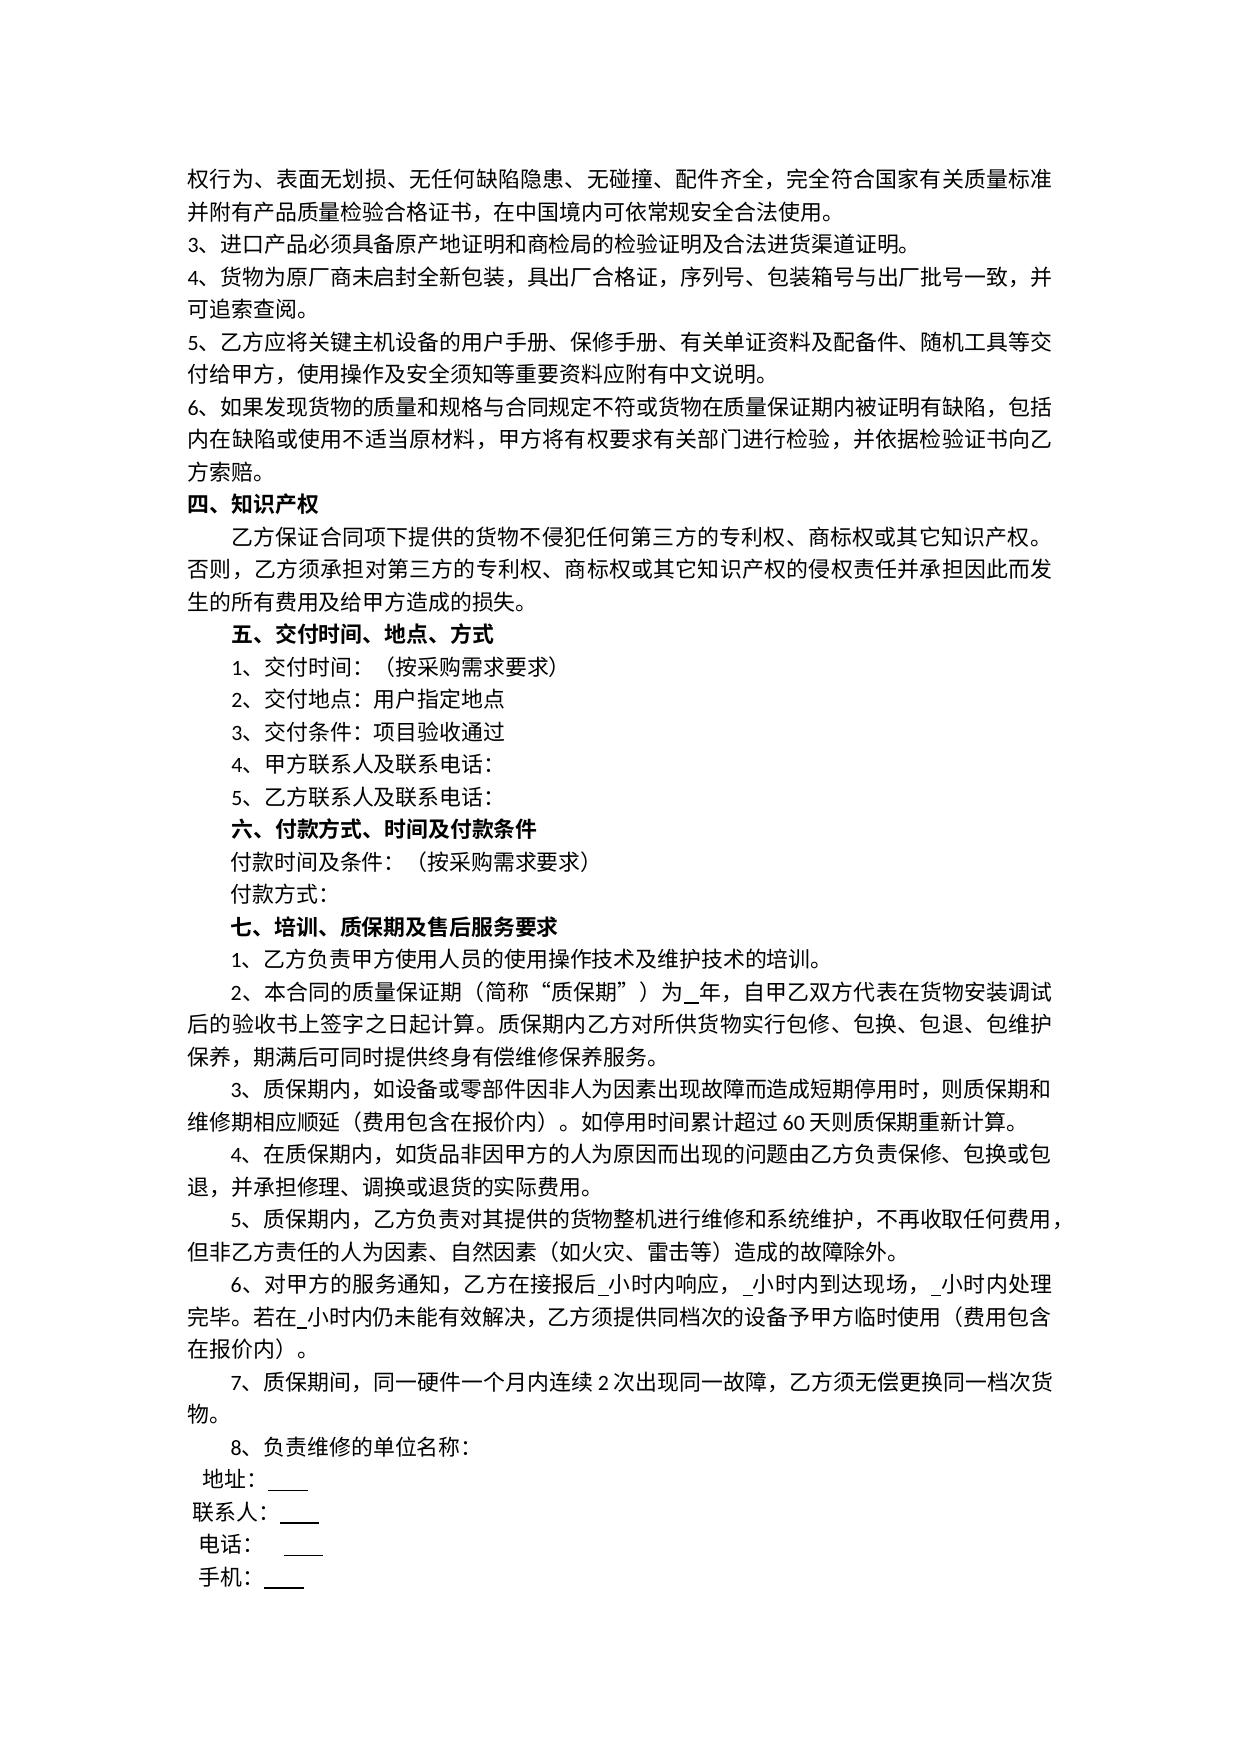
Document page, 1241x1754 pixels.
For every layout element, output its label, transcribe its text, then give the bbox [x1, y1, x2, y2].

text 手机： [187, 1559, 1053, 1592]
text 3、交付条件：项目验收通过 [187, 714, 1053, 747]
text 6、如果发现货物的质量和规格与合同规定不符或货物在质量保证期内被证明有缺陷，包括内在缺陷或使用不适当原材料，甲方将有权要求有关部门进行检验，并依据检验证书向乙方索赔。 [187, 389, 1053, 487]
text 付款时间及条件：（按采购需求要求） [187, 844, 1053, 877]
text 2、交付地点：用户指定地点 [187, 682, 1053, 714]
text 5、乙方联系人及联系电话： [187, 779, 1053, 812]
text 5、质保期内，乙方负责对其提供的货物整机进行维修和系统维护，不再收取任何费用，但非乙方责任的人为因素、自然因素（如火灾、雷击等）造成的故障除外。 [187, 1202, 1053, 1267]
text 4、在质保期内，如货品非因甲方的人为原因而出现的问题由乙方负责保修、包换或包退，并承担修理、调换或退货的实际费用。 [187, 1137, 1053, 1202]
text 乙方保证合同项下提供的货物不侵犯任何第三方的专利权、商标权或其它知识产权。否则，乙方须承担对第三方的专利权、商标权或其它知识产权的侵权责任并承担因此而发生的所有费用及给甲方造成的损失。 [187, 519, 1053, 617]
text 3、进口产品必须具备原产地证明和商检局的检验证明及合法进货渠道证明。 [187, 227, 1053, 259]
text 七、培训、质保期及售后服务要求 [187, 909, 1053, 942]
text 6、对甲方的服务通知，乙方在接报后 小时内响应， 小时内到达现场， 小时内处理完毕。若在 小时内仍未能有效解决，乙方须提供同档次的设备予甲方临时使用（费用包含在报价内）。 [187, 1267, 1053, 1364]
text 8、负责维修的单位名称： [187, 1429, 1053, 1462]
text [187, 162, 1053, 227]
text 3、质保期内，如设备或零部件因非人为因素出现故障而造成短期停用时，则质保期和维修期相应顺延（费用包含在报价内）。如停用时间累计超过60天则质保期重新计算。 [187, 1072, 1053, 1137]
text 电话： [187, 1527, 1053, 1559]
text 7、质保期间，同一硬件一个月内连续2次出现同一故障，乙方须无偿更换同一档次货物。 [187, 1364, 1053, 1429]
text 2、本合同的质量保证期（简称“质保期”）为 年，自甲乙双方代表在货物安装调试后的验收书上签字之日起计算。质保期内乙方对所供货物实行包修、包换、包退、包维护保养，期满后可同时提供终身有偿维修保养服务。 [187, 974, 1053, 1072]
text 付款方式： [187, 877, 1053, 909]
text 五、交付时间、地点、方式 [187, 617, 1053, 649]
text 1、交付时间：（按采购需求要求） [187, 649, 1053, 682]
text 4、甲方联系人及联系电话： [187, 747, 1053, 779]
text 1、乙方负责甲方使用人员的使用操作技术及维护技术的培训。 [187, 942, 1053, 974]
text 地址： [187, 1462, 1053, 1494]
text 联系人： [187, 1494, 1053, 1527]
text 5、乙方应将关键主机设备的用户手册、保修手册、有关单证资料及配备件、随机工具等交付给甲方，使用操作及安全须知等重要资料应附有中文说明。 [187, 324, 1053, 389]
text 四、知识产权 [187, 487, 1053, 519]
text 4、货物为原厂商未启封全新包装，具出厂合格证，序列号、包装箱号与出厂批号一致，并可追索查阅。 [187, 259, 1053, 324]
text 六、付款方式、时间及付款条件 [187, 812, 1053, 844]
